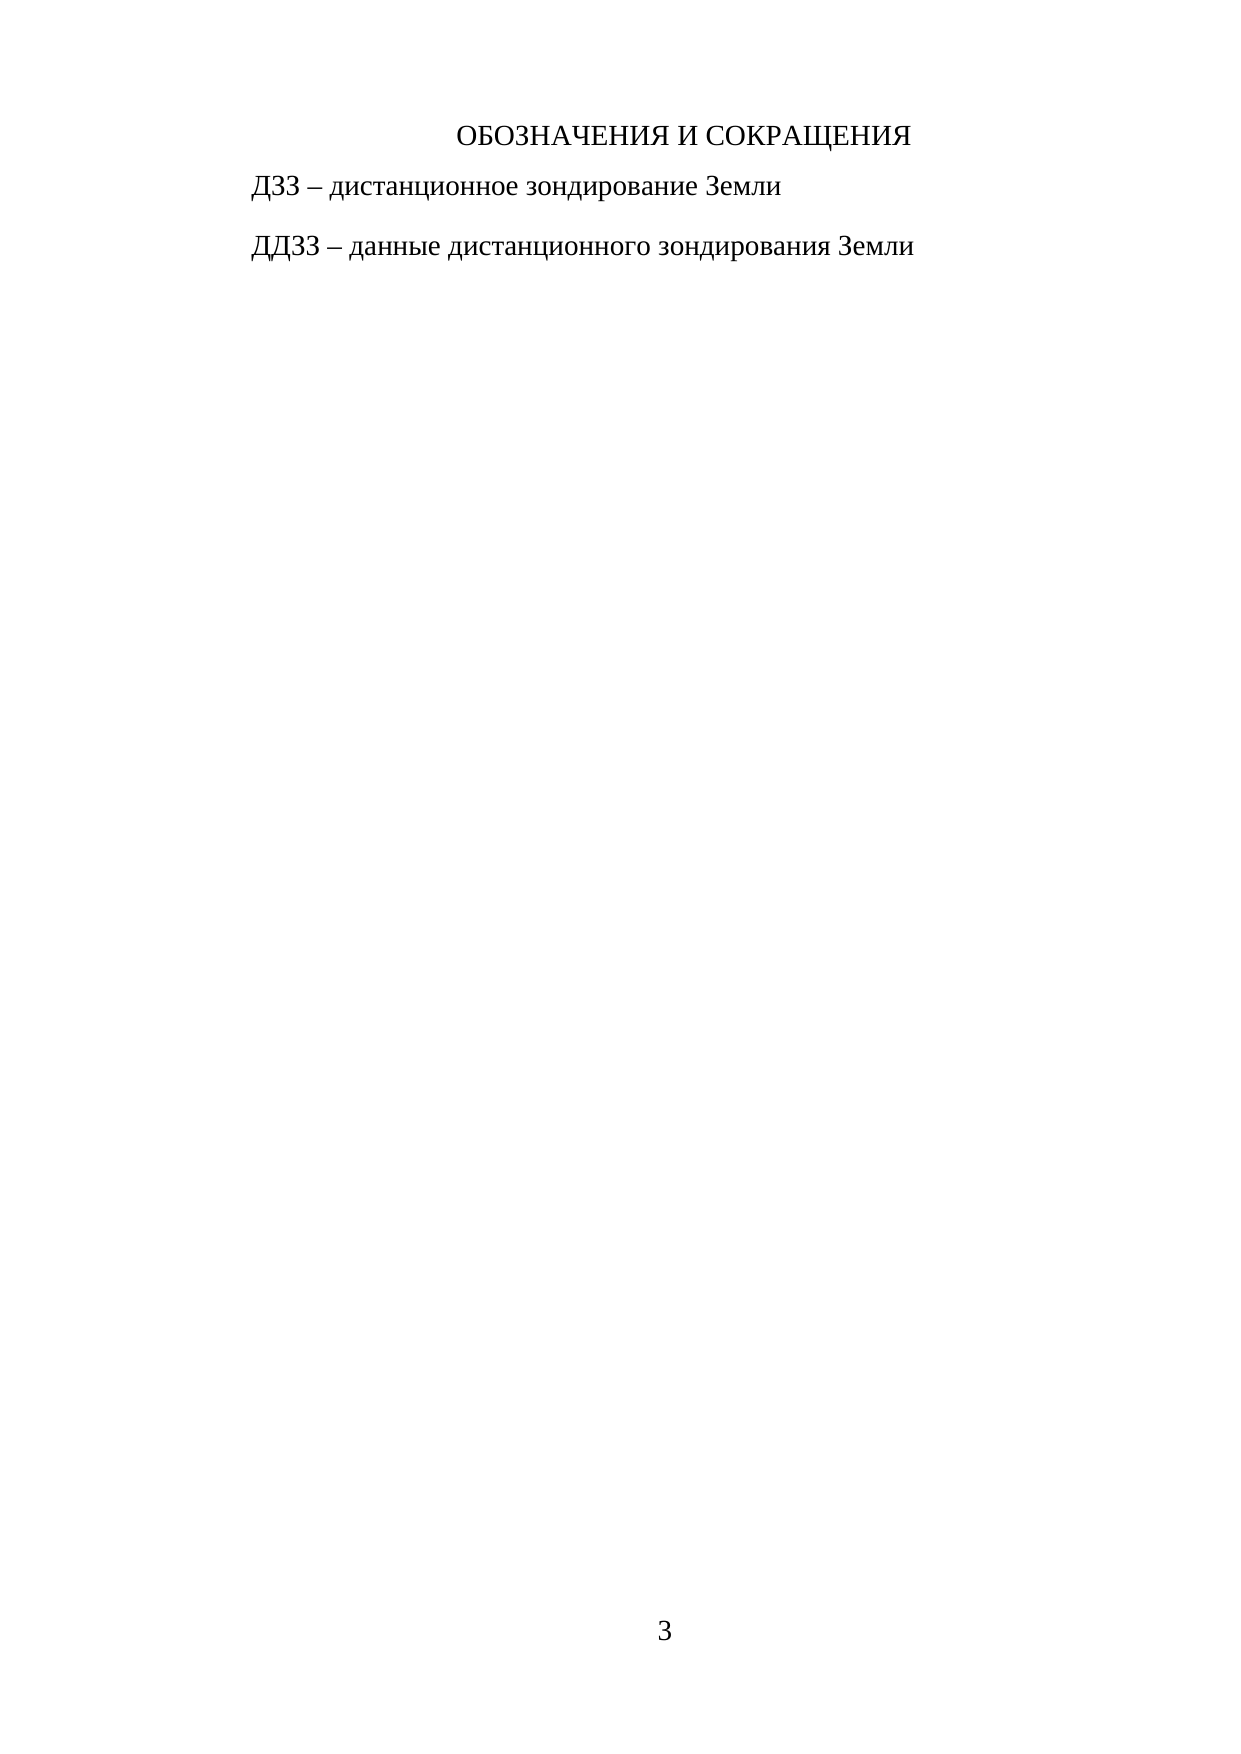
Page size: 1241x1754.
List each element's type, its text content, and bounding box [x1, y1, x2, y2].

text ДЗЗ – дистанционное зондирование Земли [177, 168, 1152, 202]
list обозначения и сокращения [216, 118, 1152, 152]
text ДДЗЗ – данные дистанционного зондирования Земли [177, 228, 1152, 261]
